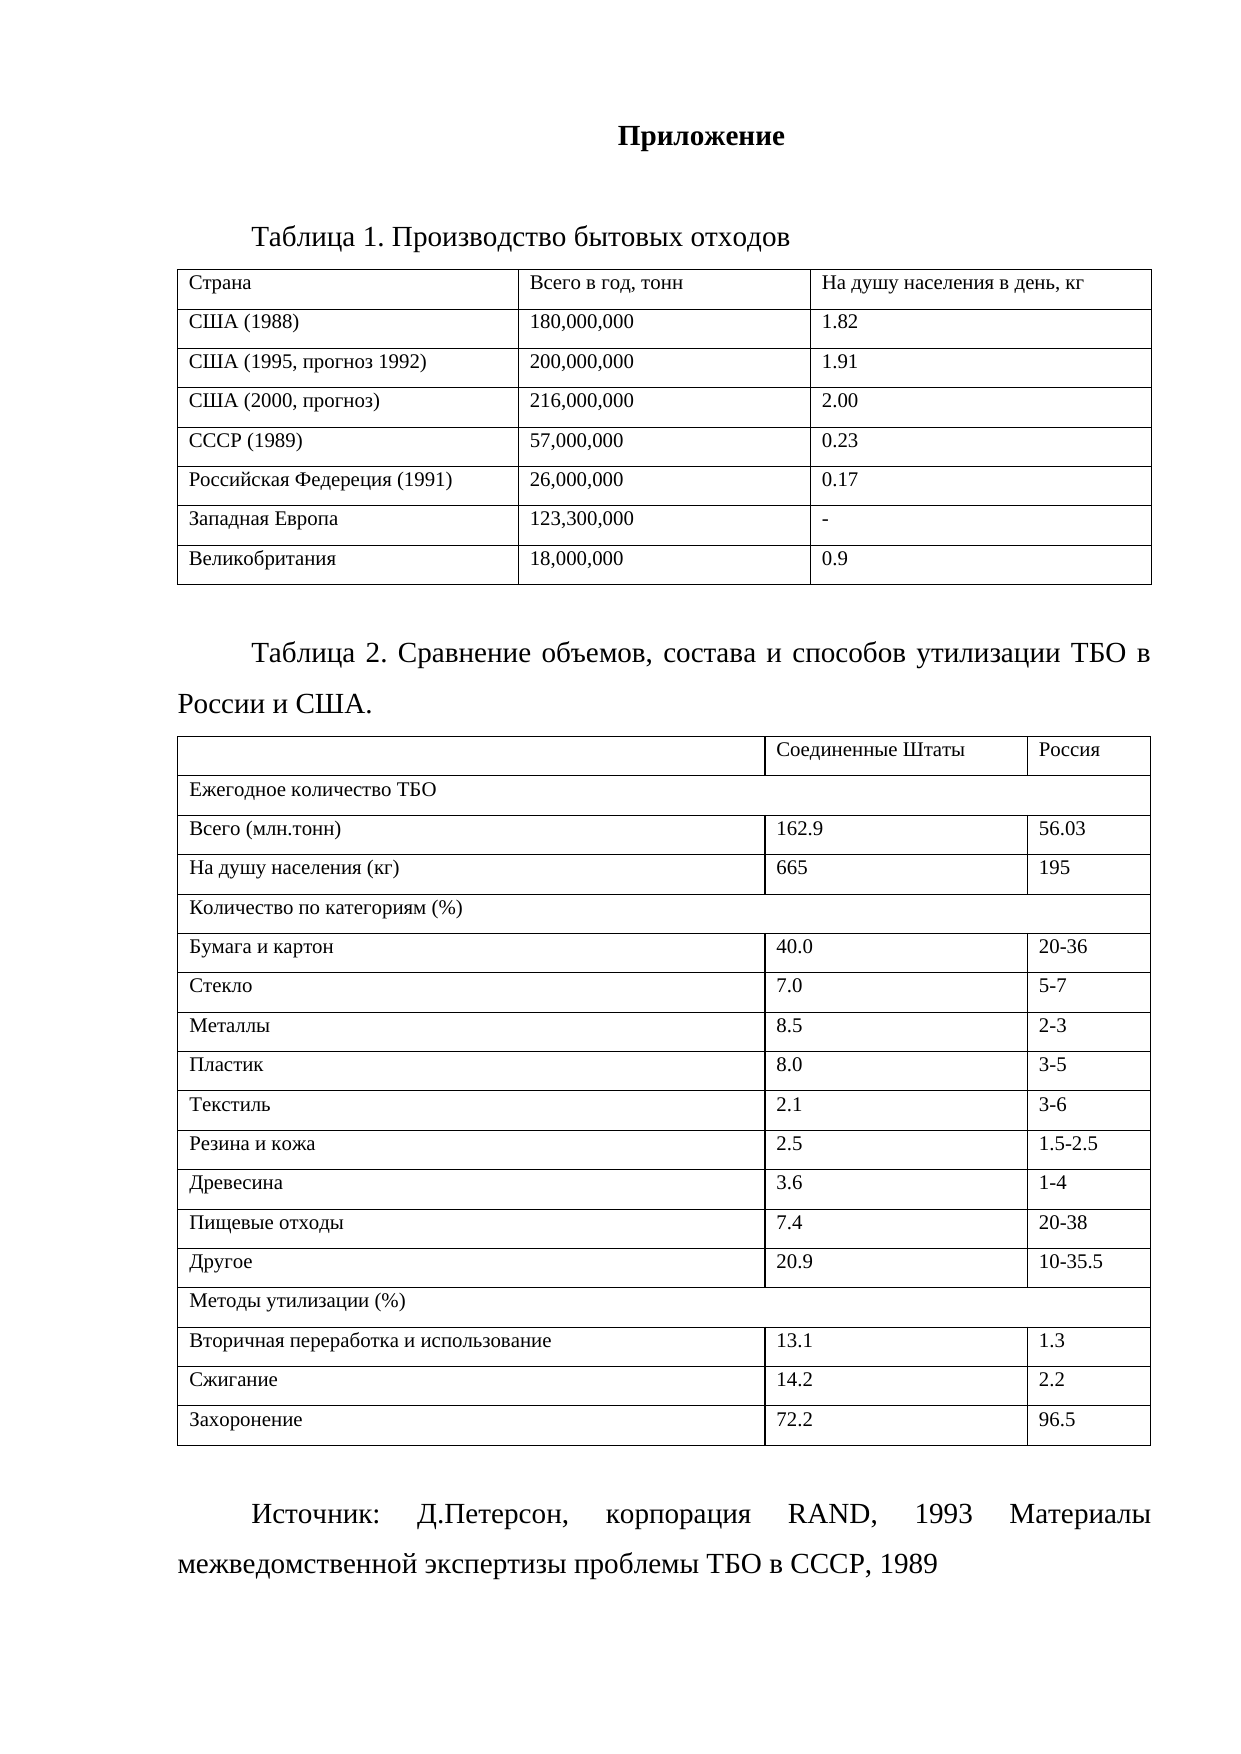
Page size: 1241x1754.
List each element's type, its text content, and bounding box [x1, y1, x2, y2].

table_header Страна [178, 270, 518, 308]
table_cell 3.6 [766, 1170, 1027, 1208]
table_cell 1.82 [811, 310, 1151, 348]
table_cell Резина и кожа [178, 1131, 764, 1169]
table_cell Бумага и картон [178, 934, 764, 972]
table_cell 162.9 [766, 816, 1027, 854]
table_cell 2.2 [1028, 1367, 1150, 1405]
table_cell Пластик [178, 1052, 764, 1090]
table_cell 5-7 [1028, 973, 1150, 1012]
table_cell Текстиль [178, 1091, 764, 1130]
table_cell Ежегодное количество ТБО [178, 776, 1150, 815]
table_cell 14.2 [766, 1367, 1027, 1405]
table_cell Количество по категориям (%) [178, 895, 1150, 933]
table_cell Другое [178, 1249, 764, 1287]
subtitle Приложение [177, 118, 1152, 152]
table_cell 7.4 [766, 1210, 1027, 1248]
table_cell Пищевые отходы [178, 1210, 764, 1248]
table_cell 96.5 [1028, 1406, 1150, 1445]
text Источник: Д.Петерсон, корпорация RAND, 1993 Материалы межведомственной экспертизы проблемы ТБО в СССР, 1989 [177, 1496, 1152, 1580]
table_cell Российская Федереция (1991) [178, 467, 518, 505]
table_cell СССР (1989) [178, 428, 518, 466]
table_cell Сжигание [178, 1367, 764, 1405]
table_cell 10-35.5 [1028, 1249, 1150, 1287]
table_cell На душу населения (кг) [178, 855, 764, 893]
table_cell 0.9 [811, 546, 1151, 584]
table_cell 40.0 [766, 934, 1027, 972]
table_cell Западная Европа [178, 506, 518, 545]
table_header Всего в год, тонн [519, 270, 810, 308]
table_cell 13.1 [766, 1328, 1027, 1366]
table_header На душу населения в день, кг [811, 270, 1151, 308]
table_cell 20-36 [1028, 934, 1150, 972]
table_cell 7.0 [766, 973, 1027, 1012]
table_cell 8.5 [766, 1013, 1027, 1051]
table_cell Древесина [178, 1170, 764, 1208]
table_cell 2.00 [811, 388, 1151, 427]
table_cell 26,000,000 [519, 467, 810, 505]
table_cell Вторичная переработка и использование [178, 1328, 764, 1366]
table_cell 18,000,000 [519, 546, 810, 584]
table_header Соединенные Штаты [766, 737, 1027, 775]
table_cell США (2000, прогноз) [178, 388, 518, 427]
table_cell - [811, 506, 1151, 545]
table_cell 2.1 [766, 1091, 1027, 1130]
table_cell 0.23 [811, 428, 1151, 466]
table_cell 1.3 [1028, 1328, 1150, 1366]
table_cell США (1988) [178, 310, 518, 348]
table_cell 123,300,000 [519, 506, 810, 545]
table_cell Металлы [178, 1013, 764, 1051]
table_cell 2-3 [1028, 1013, 1150, 1051]
table_cell 180,000,000 [519, 310, 810, 348]
table_cell 195 [1028, 855, 1150, 893]
table_cell 20-38 [1028, 1210, 1150, 1248]
table_cell Великобритания [178, 546, 518, 584]
table_header [178, 737, 764, 775]
table_cell 56.03 [1028, 816, 1150, 854]
table_cell 57,000,000 [519, 428, 810, 466]
table_cell 72.2 [766, 1406, 1027, 1445]
table_cell 0.17 [811, 467, 1151, 505]
table_cell 2.5 [766, 1131, 1027, 1169]
table_cell Всего (млн.тонн) [178, 816, 764, 854]
table_cell Стекло [178, 973, 764, 1012]
table_cell 3-5 [1028, 1052, 1150, 1090]
text Таблица 1. Производство бытовых отходов [177, 219, 1152, 252]
table_cell 216,000,000 [519, 388, 810, 427]
table_cell 665 [766, 855, 1027, 893]
table_header Россия [1028, 737, 1150, 775]
table_cell Методы утилизации (%) [178, 1288, 1150, 1327]
table_cell 1.5-2.5 [1028, 1131, 1150, 1169]
table_cell США (1995, прогноз 1992) [178, 349, 518, 387]
table_cell Захоронение [178, 1406, 764, 1445]
table_cell 20.9 [766, 1249, 1027, 1287]
table_cell 3-6 [1028, 1091, 1150, 1130]
table_cell 1-4 [1028, 1170, 1150, 1208]
table_cell 200,000,000 [519, 349, 810, 387]
table_cell 1.91 [811, 349, 1151, 387]
table_cell 8.0 [766, 1052, 1027, 1090]
text Таблица 2. Сравнение объемов, состава и способов утилизации ТБО в России и США. [177, 635, 1152, 719]
